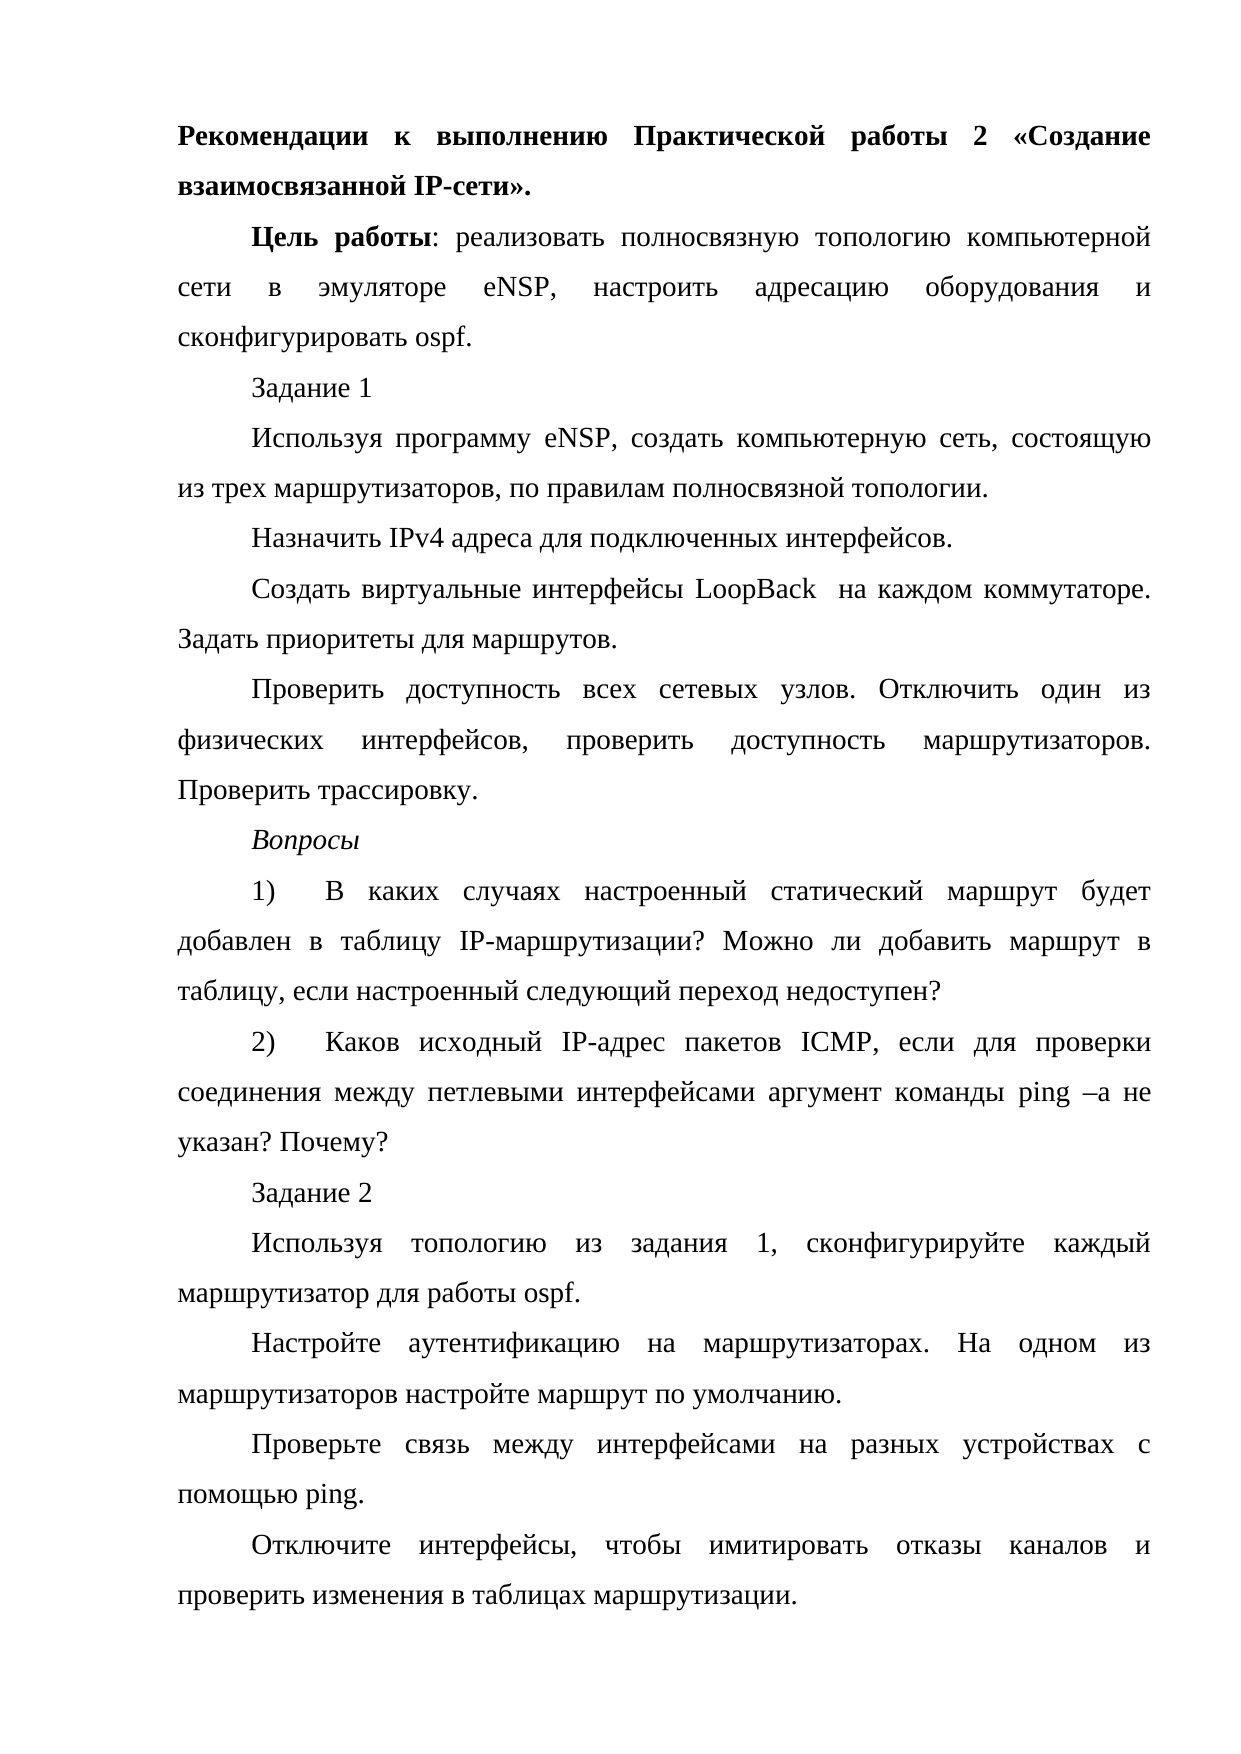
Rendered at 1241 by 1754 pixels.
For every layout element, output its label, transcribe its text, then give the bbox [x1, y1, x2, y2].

list В каких случаях настроенный статический маршрут будет добавлен в таблицу IP-маршрутизации? Можно ли добавить маршрут в таблицу, если настроенный следующий переход недоступен? [177, 873, 1152, 1007]
text Используя топологию из задания 1, сконфигурируйте каждый маршрутизатор для работы ospf. [177, 1225, 1152, 1309]
list Каков исходный IP-адрес пакетов ICMP, если для проверки соединения между петлевыми интерфейсами аргумент команды ping –a не указан? Почему? [177, 1024, 1152, 1158]
text Используя программу eNSP, создать компьютерную сеть, состоящую из трех маршрутизаторов, по правилам полносвязной топологии. [177, 420, 1152, 504]
text Задание 1 [177, 370, 1152, 403]
text Проверить доступность всех сетевых узлов. Отключить один из физических интерфейсов, проверить доступность маршрутизаторов. Проверить трассировку. [177, 672, 1152, 806]
text Назначить IPv4 адреса для подключенных интерфейсов. [177, 521, 1152, 554]
text Вопросы [177, 822, 1152, 856]
text Проверьте связь между интерфейсами на разных устройствах с помощью ping. [177, 1426, 1152, 1510]
text Отключите интерфейсы, чтобы имитировать отказы каналов и проверить изменения в таблицах маршрутизации. [177, 1527, 1152, 1611]
text Цель работы: реализовать полносвязную топологию компьютерной сети в эмуляторе eNSP, настроить адресацию оборудования и сконфигурировать ospf. [177, 219, 1152, 353]
text Задание 2 [177, 1175, 1152, 1208]
text Рекомендации к выполнению Практической работы 2 «Создание взаимосвязанной IP-сети». [177, 118, 1152, 202]
text Создать виртуальные интерфейсы LoopBack на каждом коммутаторе. Задать приоритеты для маршрутов. [177, 571, 1152, 655]
text Настройте аутентификацию на маршрутизаторах. На одном из маршрутизаторов настройте маршрут по умолчанию. [177, 1326, 1152, 1409]
